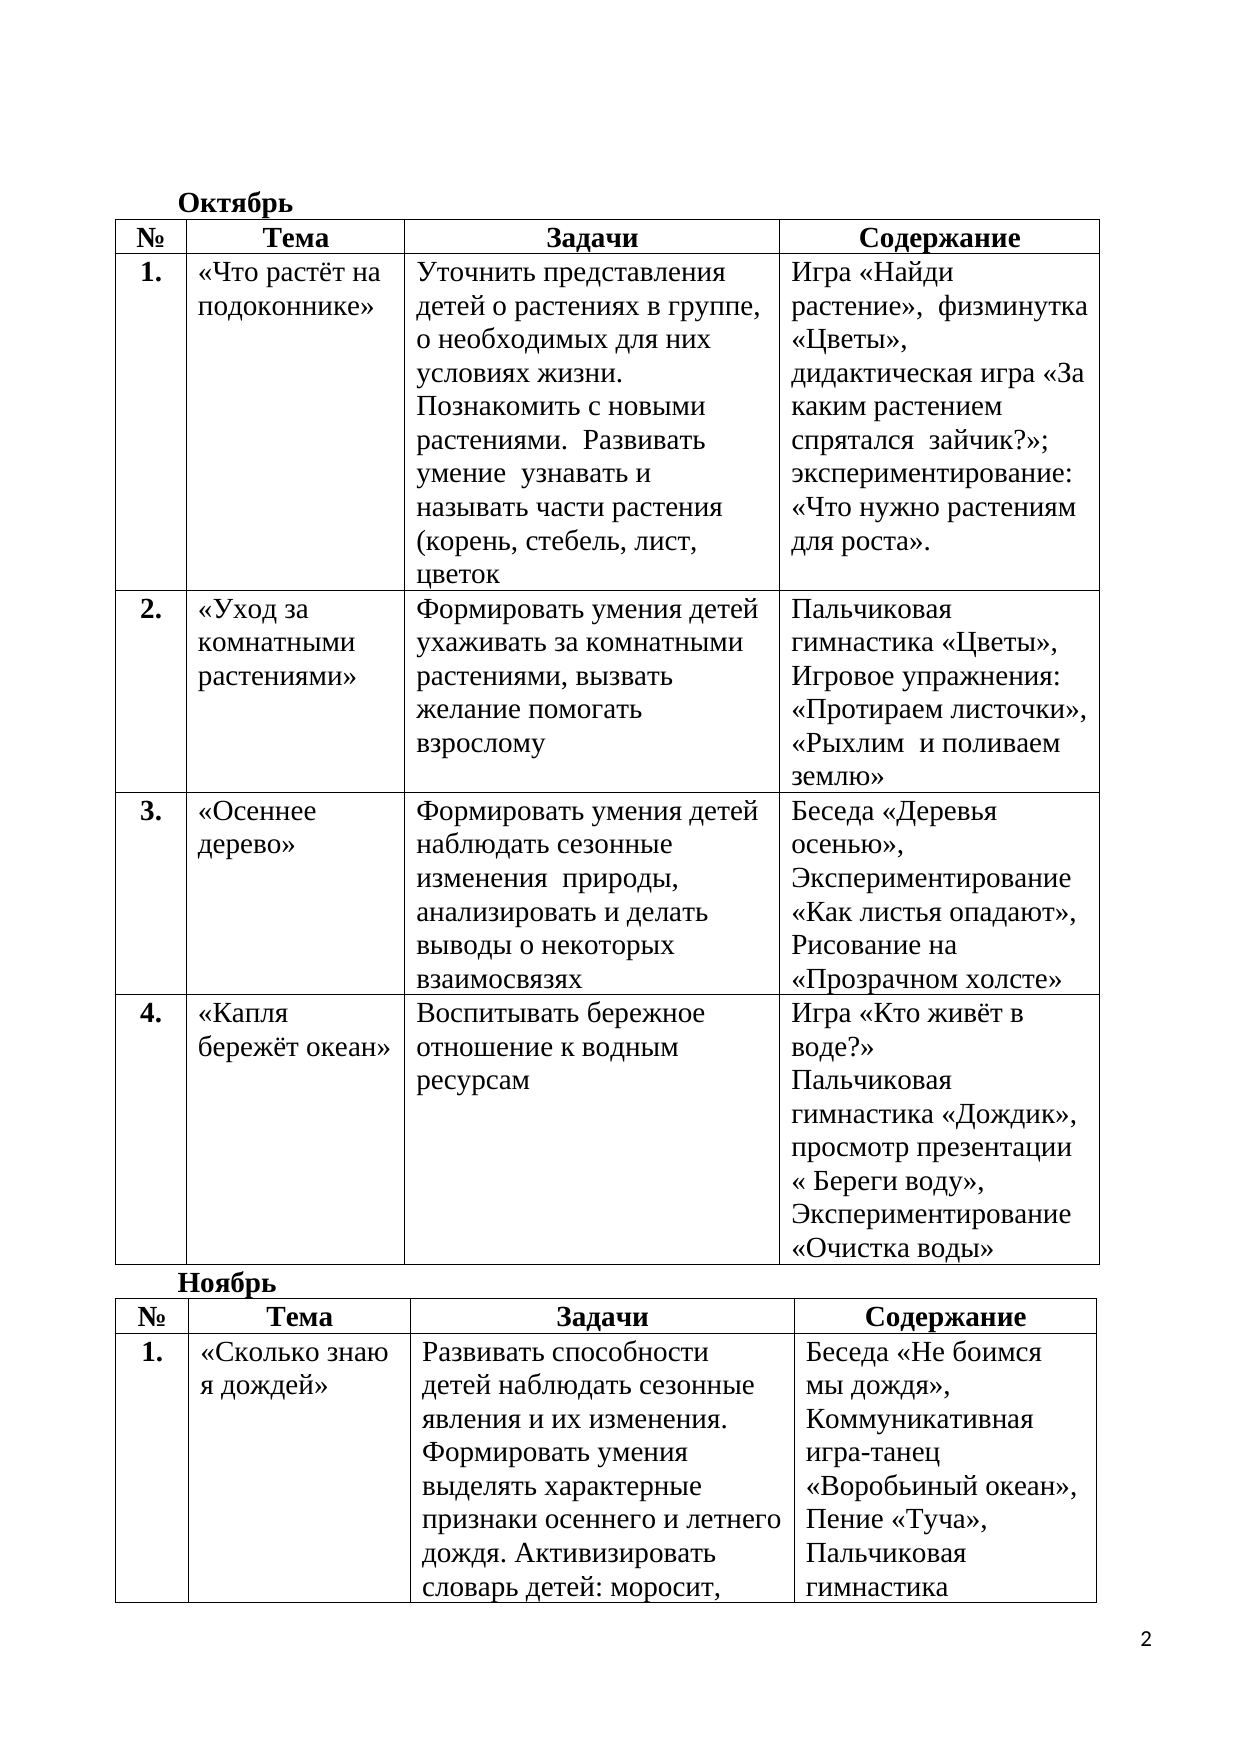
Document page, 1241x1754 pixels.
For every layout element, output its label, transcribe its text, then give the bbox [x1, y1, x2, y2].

table_cell «Капля бережёт океан» [187, 995, 404, 1264]
table_header Задачи [411, 1299, 794, 1333]
table_cell Уточнить представления детей о растениях в группе, о необходимых для них условиях жизни. Познакомить с новыми растениями. Развивать умение узнавать и называть части растения (корень, стебель, лист, цветок [405, 254, 779, 590]
table_cell 2. [116, 591, 186, 792]
table_header № [116, 220, 186, 253]
table_header Задачи [405, 220, 779, 253]
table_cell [411, 1334, 794, 1602]
table_cell 3. [116, 793, 186, 994]
table_header Содержание [780, 220, 1099, 253]
table_cell Игра «Найди растение», физминутка «Цветы», дидактическая игра «За каким растением спрятался зайчик?»; экспериментирование: «Что нужно растениям для роста». [780, 254, 1099, 590]
table_header № [116, 1299, 188, 1333]
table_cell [795, 1334, 1096, 1602]
table_cell Формировать умения детей ухаживать за комнатными растениями, вызвать желание помогать взрослому [405, 591, 779, 792]
table_header Тема [187, 220, 404, 253]
table_cell Пальчиковая гимнастика «Цветы», Игровое упражнения: «Протираем листочки», «Рыхлим и поливаем землю» [780, 591, 1099, 792]
text Октябрь [177, 185, 1152, 219]
table_cell 1. [116, 1334, 188, 1602]
table_cell «Уход за комнатными растениями» [187, 591, 404, 792]
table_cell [189, 1334, 410, 1602]
table_cell Воспитывать бережное отношение к водным ресурсам [405, 995, 779, 1264]
table_cell Игра «Кто живёт в воде?» Пальчиковая гимнастика «Дождик», просмотр презентации « Береги воду», Экспериментирование «Очистка воды» [780, 995, 1099, 1264]
table_cell «Что растёт на подоконнике» [187, 254, 404, 590]
table_cell Формировать умения детей наблюдать сезонные изменения природы, анализировать и делать выводы о некоторых взаимосвязях [405, 793, 779, 994]
table_cell 1. [116, 254, 186, 590]
text Ноябрь [177, 1265, 1152, 1298]
table_cell 4. [116, 995, 186, 1264]
table_header Тема [189, 1299, 410, 1333]
table_header Содержание [795, 1299, 1096, 1333]
table_cell «Осеннее дерево» [187, 793, 404, 994]
table_cell Беседа «Деревья осенью», Экспериментирование «Как листья опадают», Рисование на «Прозрачном холсте» [780, 793, 1099, 994]
